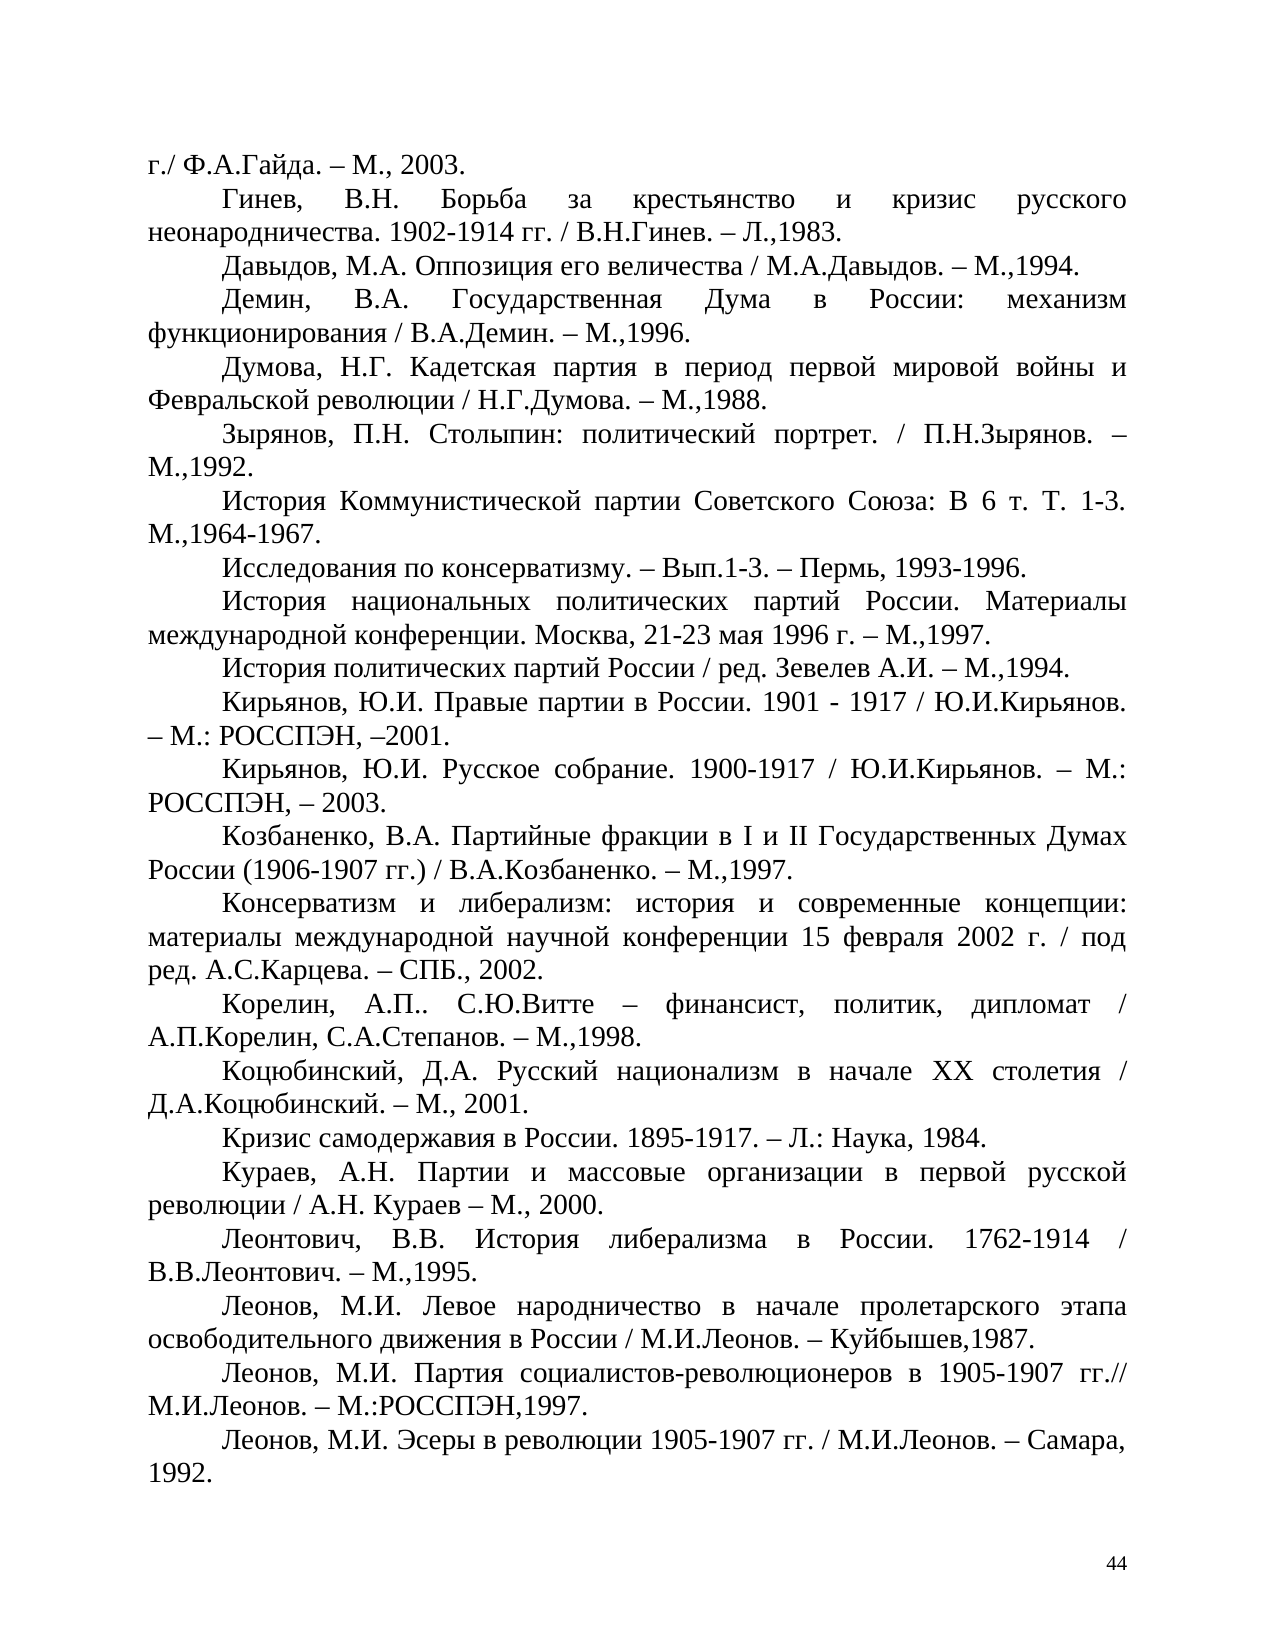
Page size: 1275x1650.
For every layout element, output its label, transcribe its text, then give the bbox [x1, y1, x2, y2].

text Думова, Н.Г. Кадетская партия в период первой мировой войны и Февральской революции / Н.Г.Думова. – М.,1988. [148, 349, 1127, 416]
text Кирьянов, Ю.И. Правые партии в России. 1901 - 1917 / Ю.И.Кирьянов. – М.: РОССПЭН, –2001. [148, 684, 1127, 751]
text Леонов, М.И. Левое народничество в начале пролетарского этапа освободительного движения в России / М.И.Леонов. – Куйбышев,1987. [148, 1288, 1127, 1355]
text Леонтович, В.В. История либерализма в России. 1762-1914 / В.В.Леонтович. – М.,1995. [148, 1221, 1127, 1288]
text Корелин, А.П.. С.Ю.Витте – финансист, политик, дипломат / А.П.Корелин, С.А.Степанов. – М.,1998. [148, 986, 1127, 1053]
text Консерватизм и либерализм: история и современные концепции: материалы международной научной конференции 15 февраля . / под ред. А.С.Карцева. – СПБ., 2002. [148, 886, 1127, 986]
text Коцюбинский, Д.А. Русский национализм в начале XX столетия / Д.А.Коцюбинский. – М., 2001. [148, 1053, 1127, 1120]
text Демин, В.А. Государственная Дума в России: механизм функционирования / В.А.Демин. – М.,1996. [148, 282, 1127, 349]
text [148, 148, 1127, 181]
text История национальных политических партий России. Материалы международной конференции. Москва, 21-23 мая . – М.,1997. [148, 584, 1127, 651]
text Кирьянов, Ю.И. Русское собрание. 1900-1917 / Ю.И.Кирьянов. – М.: РОССПЭН, – 2003. [148, 751, 1127, 818]
text История политических партий России / ред. Зевелев А.И. – М.,1994. [148, 651, 1127, 684]
text Козбаненко, В.А. Партийные фракции в I и II Государственных Думах России (1906-1907 гг.) / В.А.Козбаненко. – М.,1997. [148, 818, 1127, 886]
text Леонов, М.И. Партия социалистов-революционеров в 1905-1907 гг.// М.И.Леонов. – М.:РОССПЭН,1997. [148, 1355, 1127, 1422]
text Гинев, В.Н. Борьба за крестьянство и кризис русского неонародничества. 1902-1914 гг. / В.Н.Гинев. – Л.,1983. [148, 181, 1127, 248]
text Кураев, А.Н. Партии и массовые организации в первой русской революции / А.Н. Кураев – М., 2000. [148, 1154, 1127, 1221]
text Давыдов, М.А. Оппозиция его величества / М.А.Давыдов. – М.,1994. [148, 248, 1127, 282]
text История Коммунистической партии Советского Союза: В 6 т. Т. 1-.,1964-1967. [148, 483, 1127, 550]
text Кризис самодержавия в России. 1895-1917. – Л.: Наука, 1984. [148, 1120, 1127, 1154]
text Леонов, М.И. Эсеры в революции 1905-1907 гг. / М.И.Леонов. – Самара, 1992. [148, 1422, 1127, 1489]
text Исследования по консерватизму. – Вып.1-3. – Пермь, 1993-1996. [148, 550, 1127, 584]
text Зырянов, П.Н. Столыпин: политический портрет. / П.Н.Зырянов. – М.,1992. [148, 416, 1127, 483]
